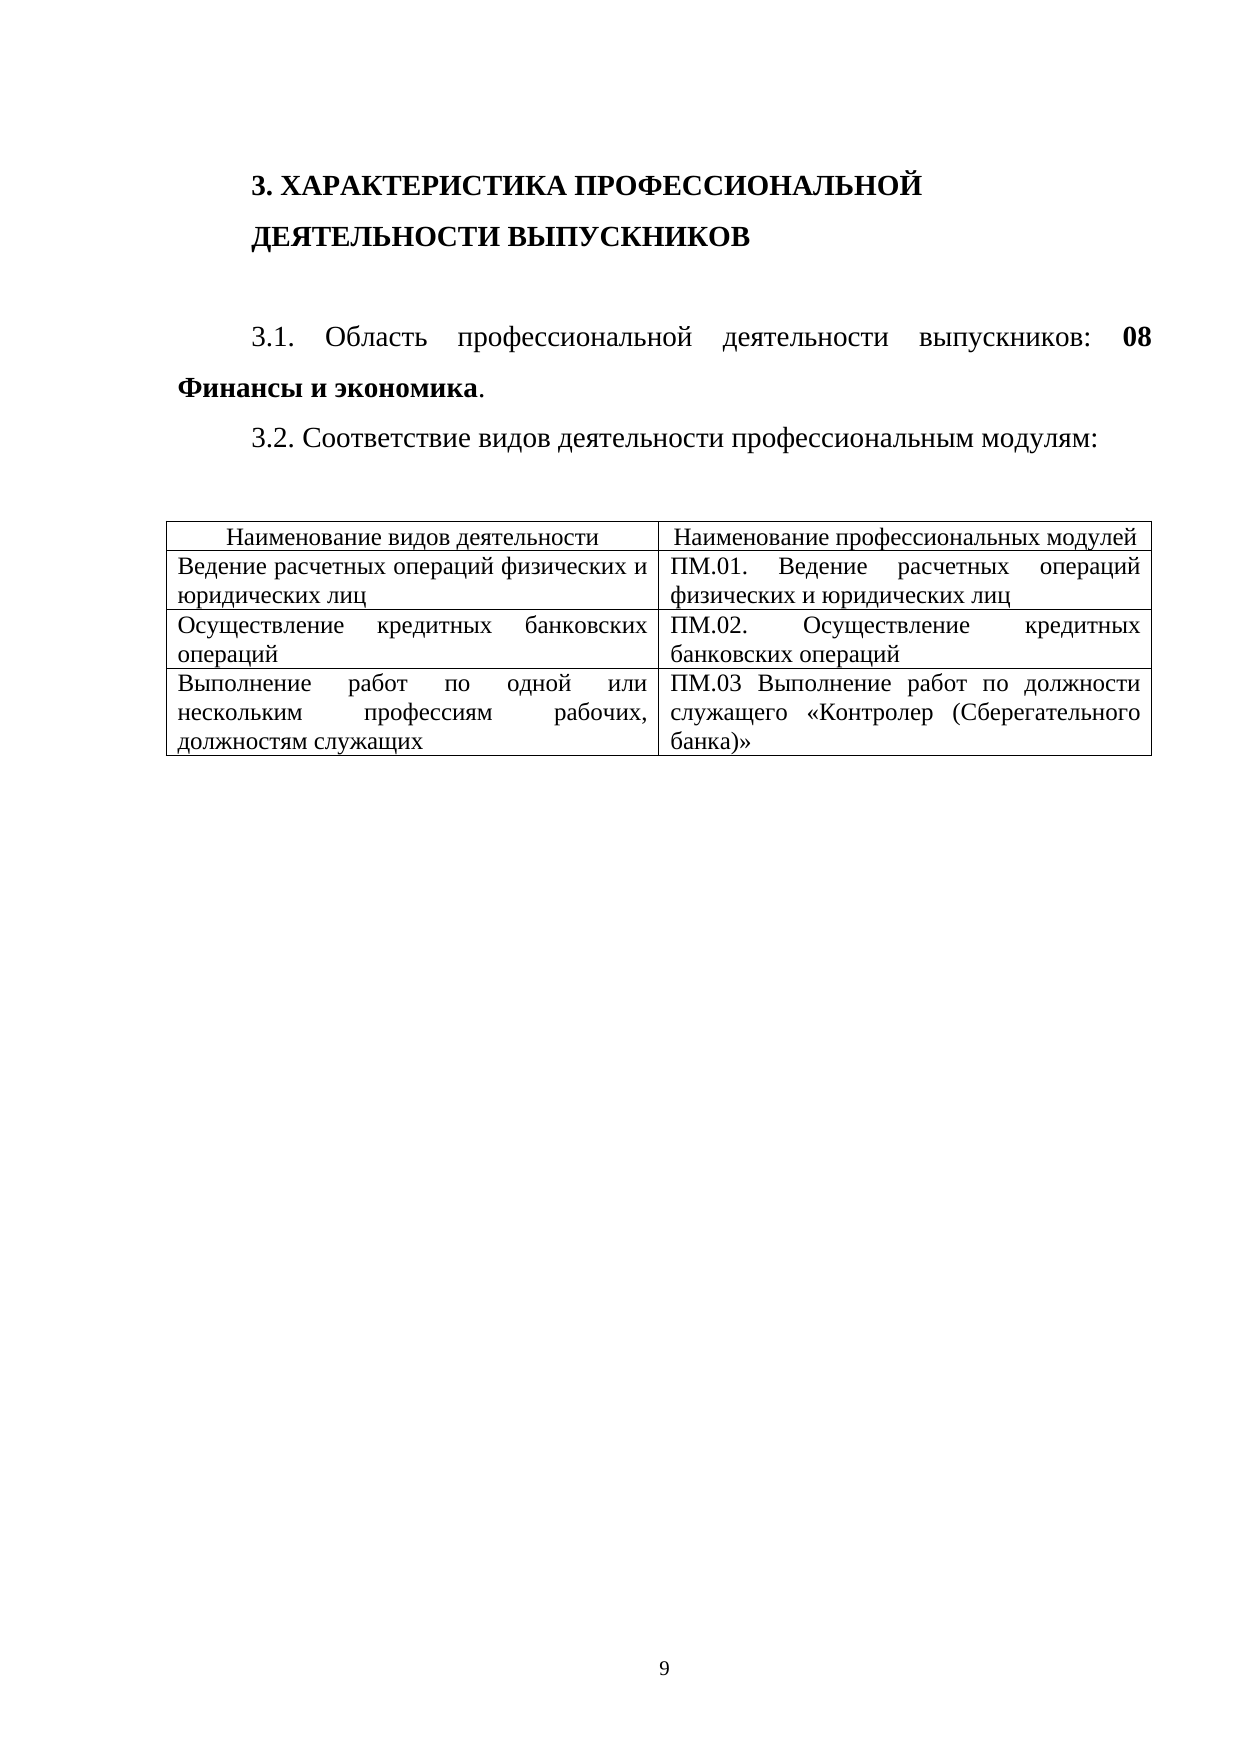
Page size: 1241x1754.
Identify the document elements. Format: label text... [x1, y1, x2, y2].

table_header Наименование видов деятельности [167, 522, 658, 550]
table_cell Выполнение работ по одной или нескольким профессиям рабочих, должностям служащих [167, 669, 658, 755]
text 3.2. Соответствие видов деятельности профессиональным модулям: [177, 420, 1152, 453]
table_header Наименование профессиональных модулей [659, 522, 1151, 550]
table_cell ПМ.01. Ведение расчетных операций физических и юридических лиц [659, 551, 1151, 609]
text ДЕЯТЕЛЬНОСТИ ВЫПУСКНИКОВ [177, 219, 1152, 252]
table_cell Осуществление кредитных банковских операций [167, 610, 658, 667]
text 3. ХАРАКТЕРИСТИКА ПРОФЕССИОНАЛЬНОЙ [177, 168, 1152, 202]
text 3.1. Область профессиональной деятельности выпускников: 08 Финансы и экономика. [177, 319, 1152, 403]
table_cell ПМ.03 Выполнение работ по должности служащего «Контролер (Сберегательного банка)» [659, 669, 1151, 755]
table_cell Ведение расчетных операций физических и юридических лиц [167, 551, 658, 609]
table_cell ПМ.02. Осуществление кредитных банковских операций [659, 610, 1151, 667]
